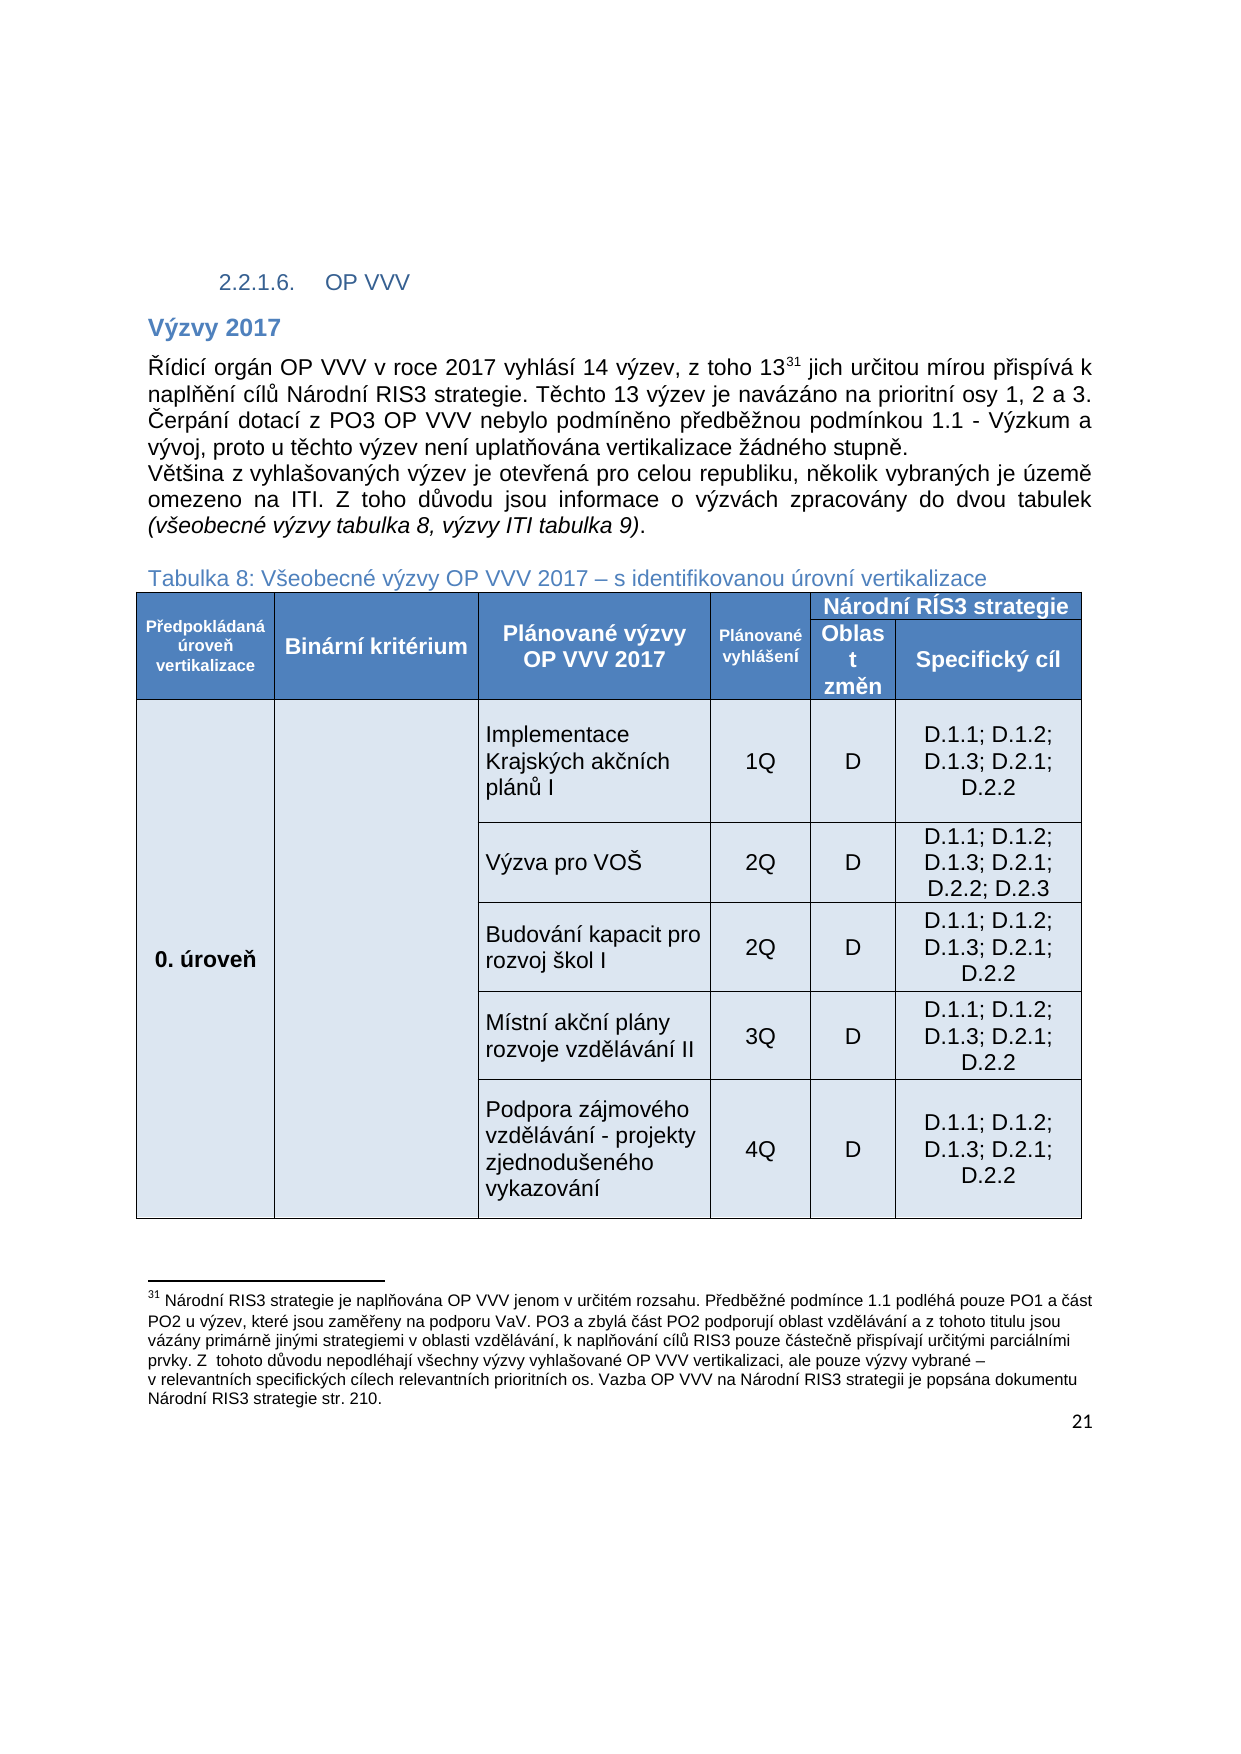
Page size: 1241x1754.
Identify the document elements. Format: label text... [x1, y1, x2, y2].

text Většina z vyhlašovaných výzev je otevřená pro celou republiku, několik vybraných je územě omezeno na ITI. Z toho důvodu jsou informace o výzvách zpracovány do dvou tabulek (všeobecné výzvy tabulka 8, výzvy ITI tabulka 9). [148, 460, 1093, 539]
table_cell 1Q [711, 700, 810, 822]
table_cell Výzva pro VOŠ [479, 823, 710, 902]
table_cell D [811, 700, 895, 822]
table_header Národní RÍS3 strategie [811, 593, 1081, 619]
table_cell Specifický cíl [896, 620, 1081, 699]
table_header Plánované vyhlášení [711, 593, 810, 699]
table_header Binární kritérium [275, 593, 478, 699]
text Tabulka 8: Všeobecné výzvy OP VVV 2017 – s identifikovanou úrovní vertikalizace [148, 565, 1093, 592]
table_cell D [811, 903, 895, 991]
table_cell [275, 700, 478, 1217]
table_header Předpokládaná úroveň vertikalizace [137, 593, 274, 699]
table_cell D.1.1; D.1.2; D.1.3; D.2.1; D.2.2 [896, 1080, 1081, 1217]
table_cell Oblast změn [811, 620, 895, 699]
subtitle OP VVV [295, 269, 1093, 295]
text Výzvy 2017 [148, 313, 1093, 342]
table_cell D.1.1; D.1.2; D.1.3; D.2.1; D.2.2 [896, 903, 1081, 991]
table_cell 2Q [711, 903, 810, 991]
table_cell 0. úroveň [137, 700, 274, 1217]
table_cell Podpora zájmového vzdělávání - projekty zjednodušeného vykazování [479, 1080, 710, 1217]
table_cell Implementace Krajských akčních plánů I [479, 700, 710, 822]
table_cell Budování kapacit pro rozvoj škol I [479, 903, 710, 991]
table_cell D.1.1; D.1.2; D.1.3; D.2.1; D.2.2; D.2.3 [896, 823, 1081, 902]
table_cell 2Q [711, 823, 810, 902]
table_cell D [811, 992, 895, 1079]
table_cell D [811, 1080, 895, 1217]
text Řídicí orgán OP VVV v roce 2017 vyhlásí 14 výzev, z toho 13 jich určitou mírou přispívá k naplňění cílů Národní RIS3 strategie. Těchto 13 výzev je navázáno na prioritní osy 1, 2 a 3. Čerpání dotací z PO3 OP VVV nebylo podmíněno předběžnou podmínkou 1.1 - Výzkum a vývoj, proto u těchto výzev není uplatňována vertikalizace žádného stupně. [148, 354, 1093, 460]
table_cell 3Q [711, 992, 810, 1079]
table_cell D.1.1; D.1.2; D.1.3; D.2.1; D.2.2 [896, 700, 1081, 822]
table_cell 4Q [711, 1080, 810, 1217]
table_cell Místní akční plány rozvoje vzdělávání II [479, 992, 710, 1079]
table_cell D [811, 823, 895, 902]
table_cell D.1.1; D.1.2; D.1.3; D.2.1; D.2.2 [896, 992, 1081, 1079]
table_header Plánované výzvy OP VVV 2017 [479, 593, 710, 699]
